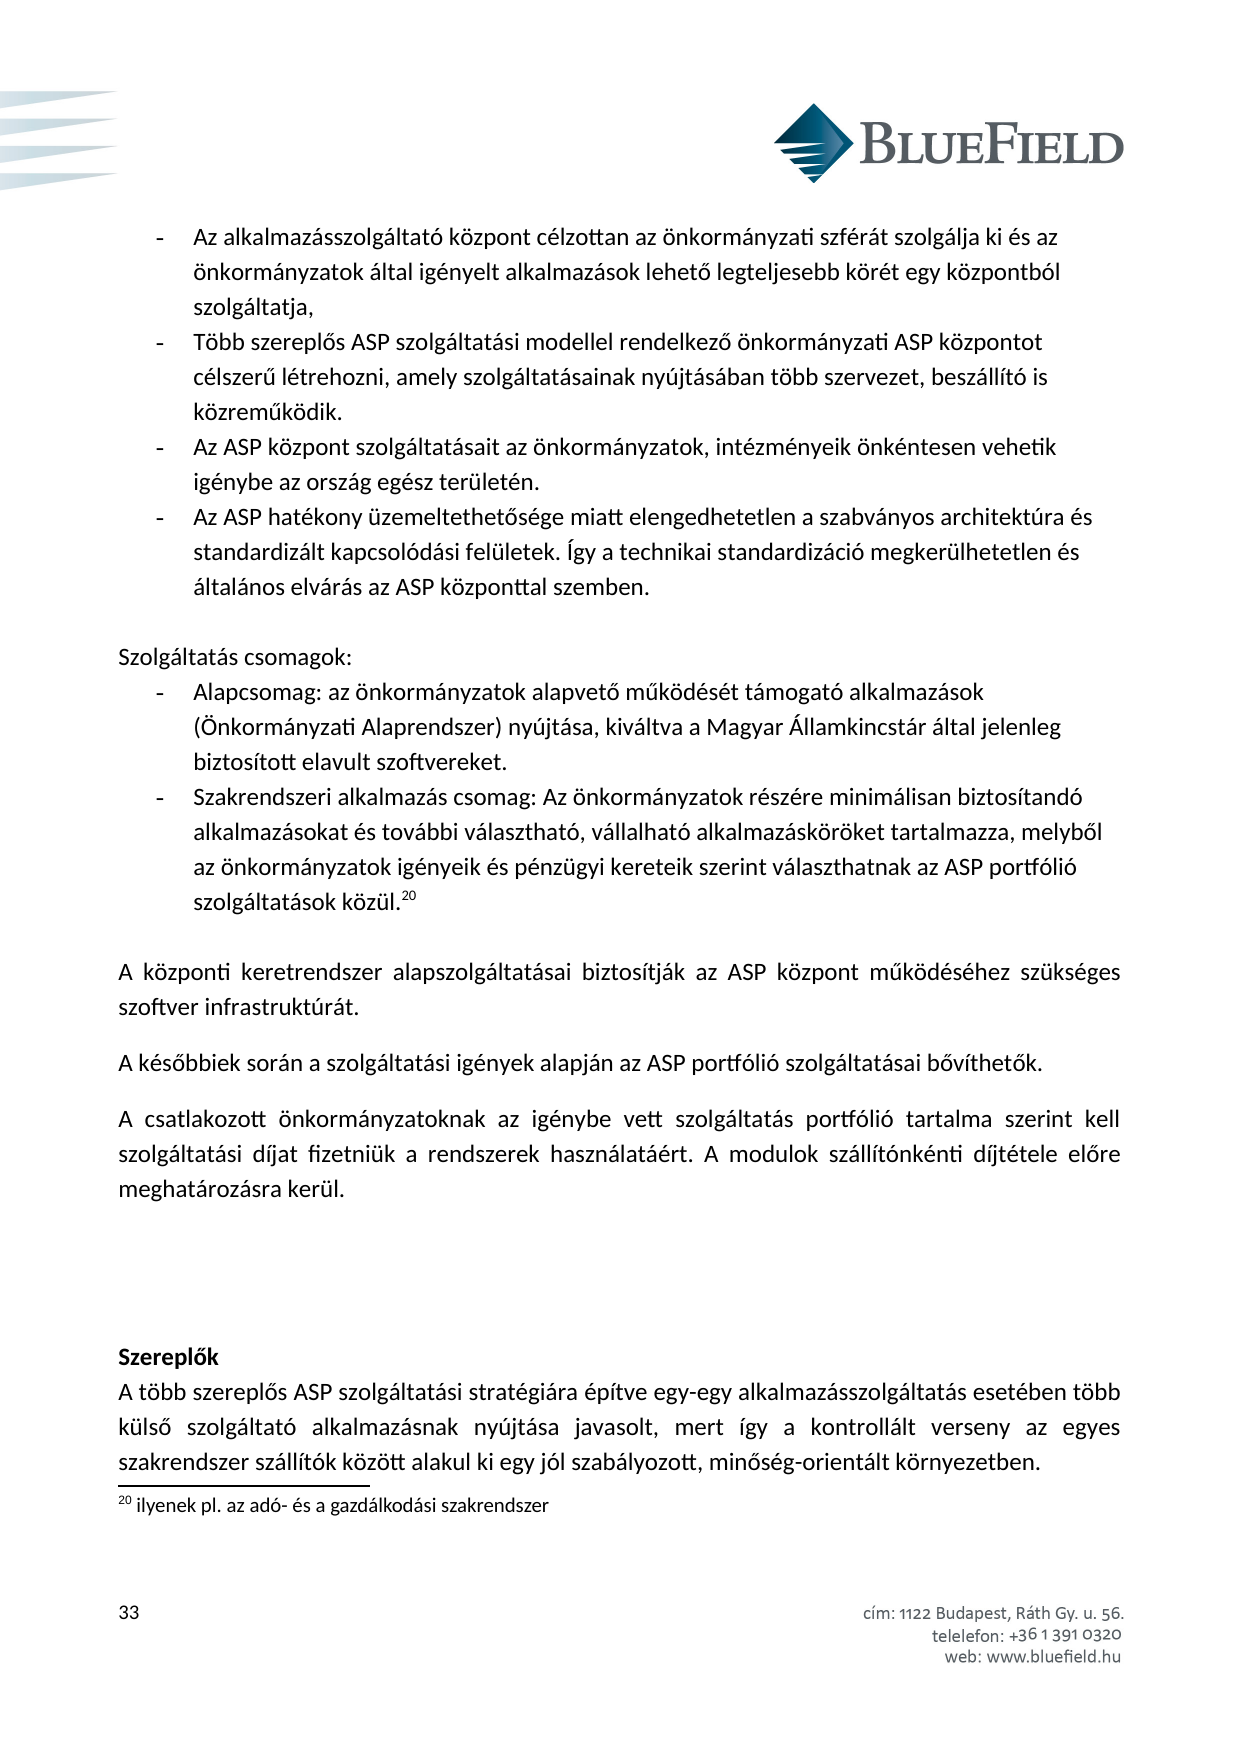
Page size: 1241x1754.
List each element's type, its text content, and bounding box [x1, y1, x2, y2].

text Szereplők [118, 1341, 1122, 1371]
list Az ASP központ szolgáltatásait az önkormányzatok, intézményeik önkéntesen vehetik igénybe az ország egész területén. [156, 432, 1122, 497]
text A több szereplős ASP szolgáltatási stratégiára építve egy-egy alkalmazásszolgáltatás esetében több külső szolgáltató alkalmazásnak nyújtása javasolt, mert így a kontrollált verseny az egyes szakrendszer szállítók között alakul ki egy jól szabályozott, minőség-orientált környezetben. [118, 1376, 1122, 1476]
text Szolgáltatás csomagok: [118, 642, 1122, 672]
text A későbbiek során a szolgáltatási igények alapján az ASP portfólió szolgáltatásai bővíthetők. [118, 1047, 1122, 1078]
list Az alkalmazásszolgáltató központ célzottan az önkormányzati szférát szolgálja ki és az önkormányzatok által igényelt alkalmazások lehető legteljesebb körét egy központból szolgáltatja, [156, 222, 1122, 322]
list Szakrendszeri alkalmazás csomag: Az önkormányzatok részére minimálisan biztosítandó alkalmazásokat és további választható, vállalható alkalmazásköröket tartalmazza, melyből az önkormányzatok igényeik és pénzügyi kereteik szerint választhatnak az ASP portfólió szolgáltatások közül. [156, 782, 1122, 917]
picture [0, 0, 1240, 1754]
list Az ASP hatékony üzemeltethetősége miatt elengedhetetlen a szabványos architektúra és standardizált kapcsolódási felületek. Így a technikai standardizáció megkerülhetetlen és általános elvárás az ASP központtal szemben. [156, 502, 1122, 602]
list Alapcsomag: az önkormányzatok alapvető működését támogató alkalmazások (Önkormányzati Alaprendszer) nyújtása, kiváltva a Magyar Államkincstár által jelenleg biztosított elavult szoftvereket. [156, 677, 1122, 777]
list Több szereplős ASP szolgáltatási modellel rendelkező önkormányzati ASP központot célszerű létrehozni, amely szolgáltatásainak nyújtásában több szervezet, beszállító is közreműködik. [156, 327, 1122, 427]
text A csatlakozott önkormányzatoknak az igénybe vett szolgáltatás portfólió tartalma szerint kell szolgáltatási díjat fizetniük a rendszerek használatáért. A modulok szállítónkénti díjtétele előre meghatározásra kerül. [118, 1103, 1122, 1204]
text A központi keretrendszer alapszolgáltatásai biztosítják az ASP központ működéséhez szükséges szoftver infrastruktúrát. [118, 957, 1122, 1022]
